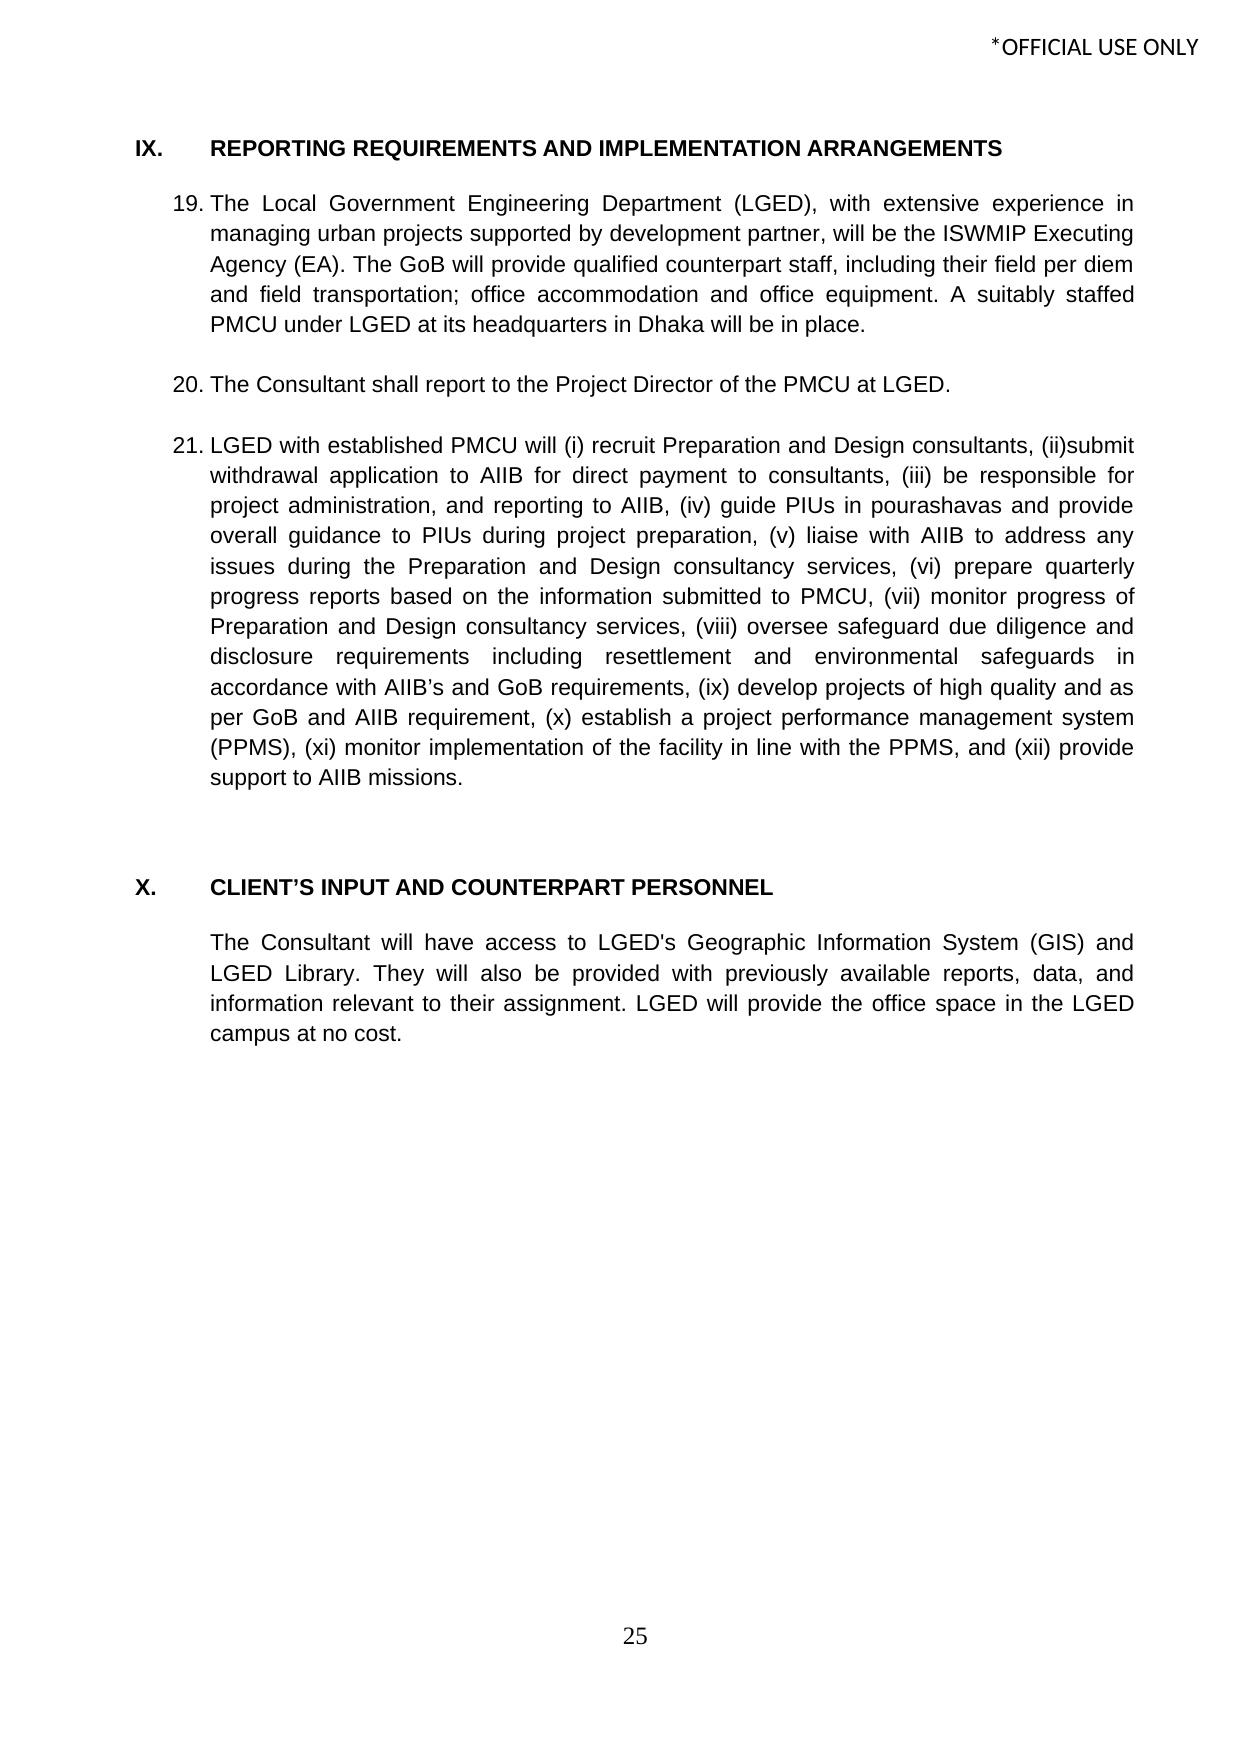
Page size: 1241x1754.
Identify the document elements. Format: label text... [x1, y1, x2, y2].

list The Local Government Engineering Department (LGED), with extensive experience in managing urban projects supported by development partner, will be the ISWMIP Executing Agency (EA). The GoB will provide qualified counterpart staff, including their field per diem and field transportation; office accommodation and office equipment. A suitably staffed PMCU under LGED at its headquarters in Dhaka will be in place. [172, 190, 1135, 337]
subtitle REPORTING REQUIREMENTS AND IMPLEMENTATION ARRANGEMENTS [135, 135, 1135, 161]
list The Consultant shall report to the Project Director of the PMCU at LGED. [172, 371, 1135, 398]
text The Consultant will have access to LGED's Geographic Information System (GIS) and LGED Library. They will also be provided with previously available reports, data, and information relevant to their assignment. LGED will provide the office space in the LGED campus at no cost. [210, 929, 1135, 1046]
subtitle CLIENT’S INPUT AND COUNTERPART PERSONNEL [135, 874, 1135, 901]
list LGED with established PMCU will (i) recruit Preparation and Design consultants, (ii)submit withdrawal application to AIIB for direct payment to consultants, (iii) be responsible for project administration, and reporting to AIIB, (iv) guide PIUs in pourashavas and provide overall guidance to PIUs during project preparation, (v) liaise with AIIB to address any issues during the Preparation and Design consultancy services, (vi) prepare quarterly progress reports based on the information submitted to PMCU, (vii) monitor progress of Preparation and Design consultancy services, (viii) oversee safeguard due diligence and disclosure requirements including resettlement and environmental safeguards in accordance with AIIB’s and GoB requirements, (ix) develop projects of high quality and as per GoB and AIIB requirement, (x) establish a project performance management system (PPMS), (xi) monitor implementation of the facility in line with the PPMS, and (xii) provide support to AIIB missions. [172, 432, 1135, 791]
